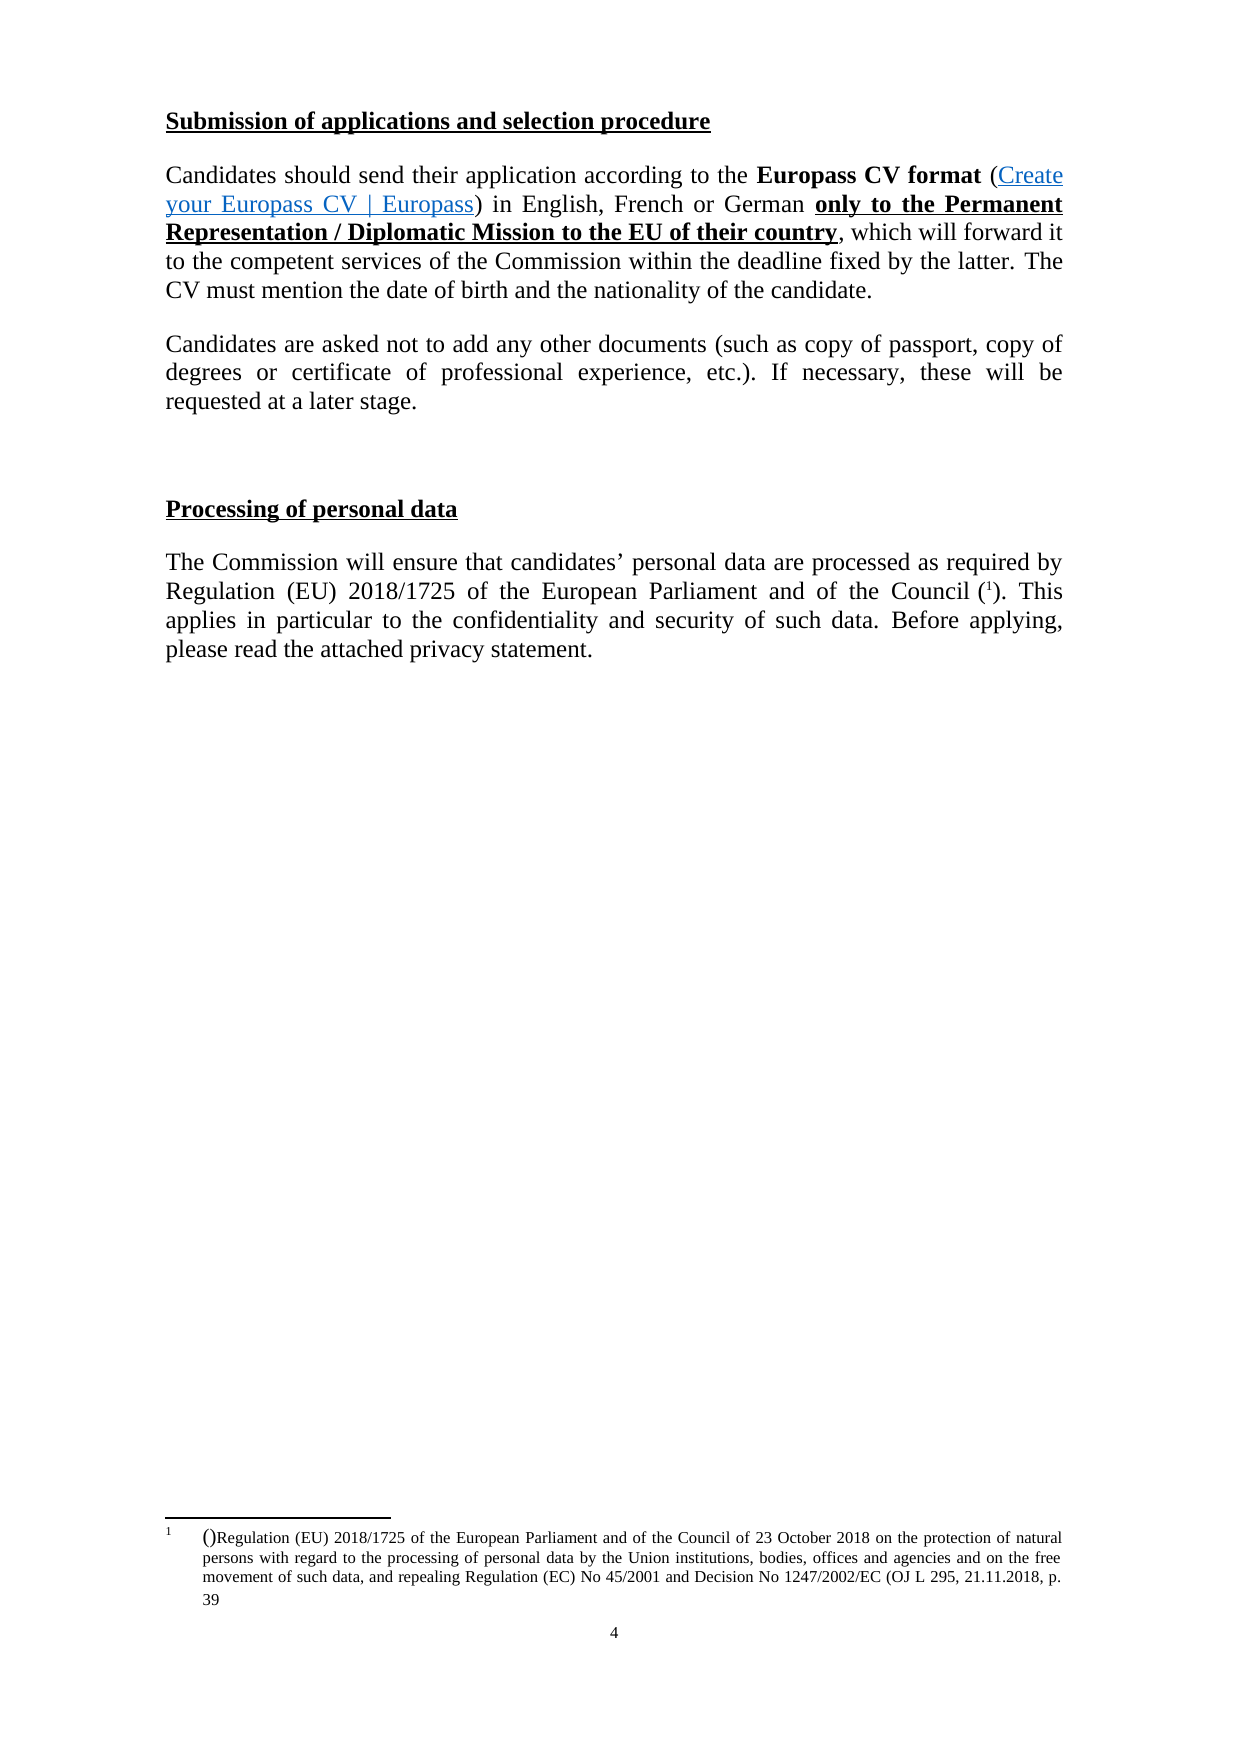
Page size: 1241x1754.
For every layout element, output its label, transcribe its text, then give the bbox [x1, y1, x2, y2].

text Candidates are asked not to add any other documents (such as copy of passport, copy of degrees or certificate of professional experience, etc.). If necessary, these will be requested at a later stage. [165, 329, 1063, 415]
list Submission of applications and selection procedure [165, 106, 1063, 135]
list Processing of personal data [165, 494, 1063, 522]
text Candidates should send their application according to the Europass CV format () in English, French or German only to the Permanent Representation / Diplomatic Mission to the EU of their country, which will forward it to the competent services of the Commission within the deadline fixed by the latter. The CV must mention the date of birth and the nationality of the candidate. [165, 160, 1063, 304]
text The Commission will ensure that candidates’ personal data are processed as required by Regulation (EU) 2018/1725 of the European Parliament and of the Council (). This applies in particular to the confidentiality and security of such data. Before applying, please read the attached privacy statement. [165, 547, 1063, 662]
